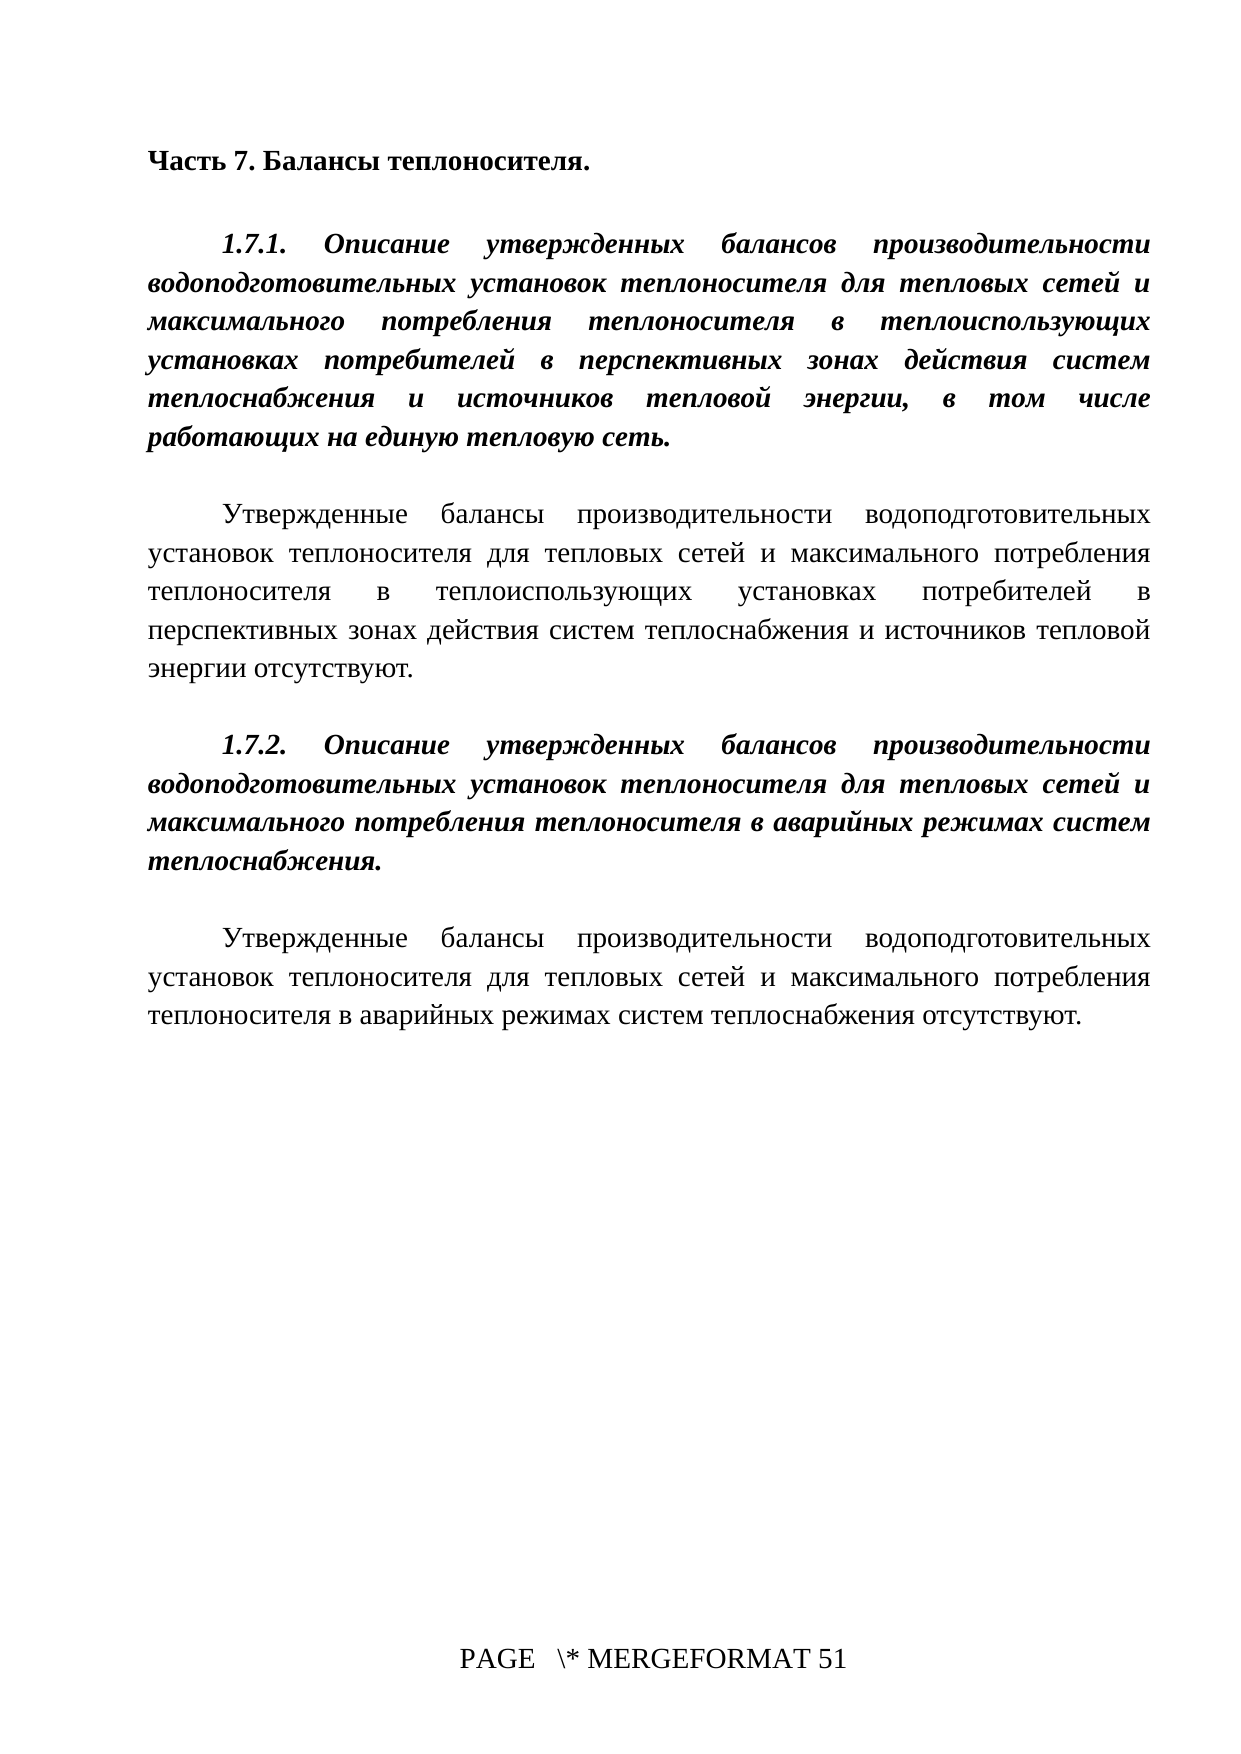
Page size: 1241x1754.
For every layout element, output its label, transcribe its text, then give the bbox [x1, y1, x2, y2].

subtitle Часть 7. Балансы теплоносителя. [148, 143, 1152, 177]
text Утвержденные балансы производительности водоподготовительных установок теплоносителя для тепловых сетей и максимального потребления теплоносителя в теплоиспользующих установках потребителей в перспективных зонах действия систем теплоснабжения и источников тепловой энергии отсутствуют. [148, 496, 1152, 684]
subtitle 1.7.1. Описание утвержденных балансов производительности водоподготовительных установок теплоносителя для тепловых сетей и максимального потребления теплоносителя в теплоиспользующих установках потребителей в перспективных зонах действия систем теплоснабжения и источников тепловой энергии, в том числе работающих на единую тепловую сеть. [148, 226, 1152, 453]
text Утвержденные балансы производительности водоподготовительных установок теплоносителя для тепловых сетей и максимального потребления теплоносителя в аварийных режимах систем теплоснабжения отсутствуют. [148, 920, 1152, 1031]
subtitle 1.7.2. Описание утвержденных балансов производительности водоподготовительных установок теплоносителя для тепловых сетей и максимального потребления теплоносителя в аварийных режимах систем теплоснабжения. [148, 727, 1152, 877]
